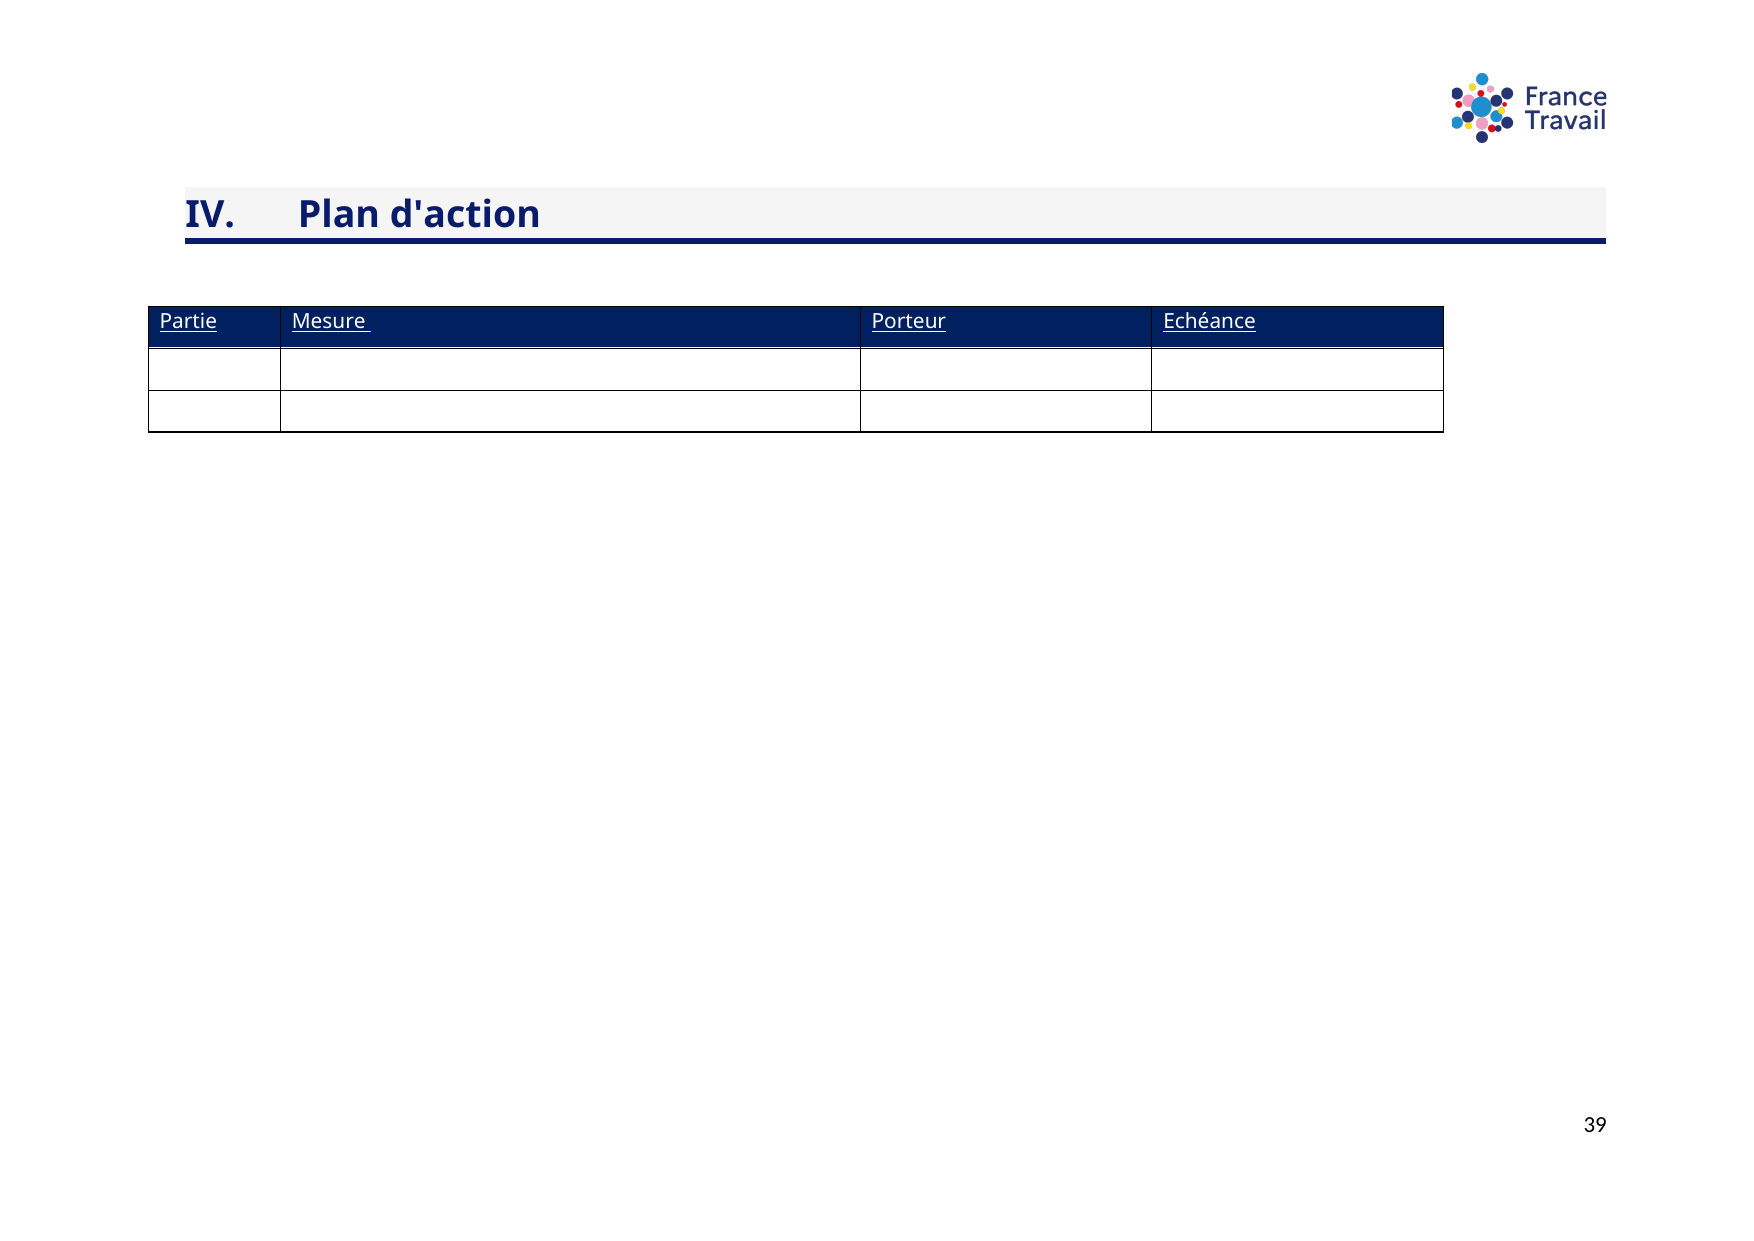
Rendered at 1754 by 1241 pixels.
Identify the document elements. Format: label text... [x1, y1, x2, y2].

table_cell [1152, 391, 1443, 431]
table_header Mesure [281, 307, 860, 347]
table_cell [281, 391, 860, 431]
table_cell [149, 349, 280, 389]
table_header Echéance [1152, 307, 1443, 347]
table_header Porteur [861, 307, 1151, 347]
table_cell [281, 349, 860, 389]
subtitle Plan d'action [185, 187, 1606, 238]
table_cell [1152, 349, 1443, 389]
table_cell [149, 391, 280, 431]
table_cell [861, 349, 1151, 389]
table_header Partie [149, 307, 280, 347]
picture [1451, 73, 1607, 143]
table_cell [861, 391, 1151, 431]
